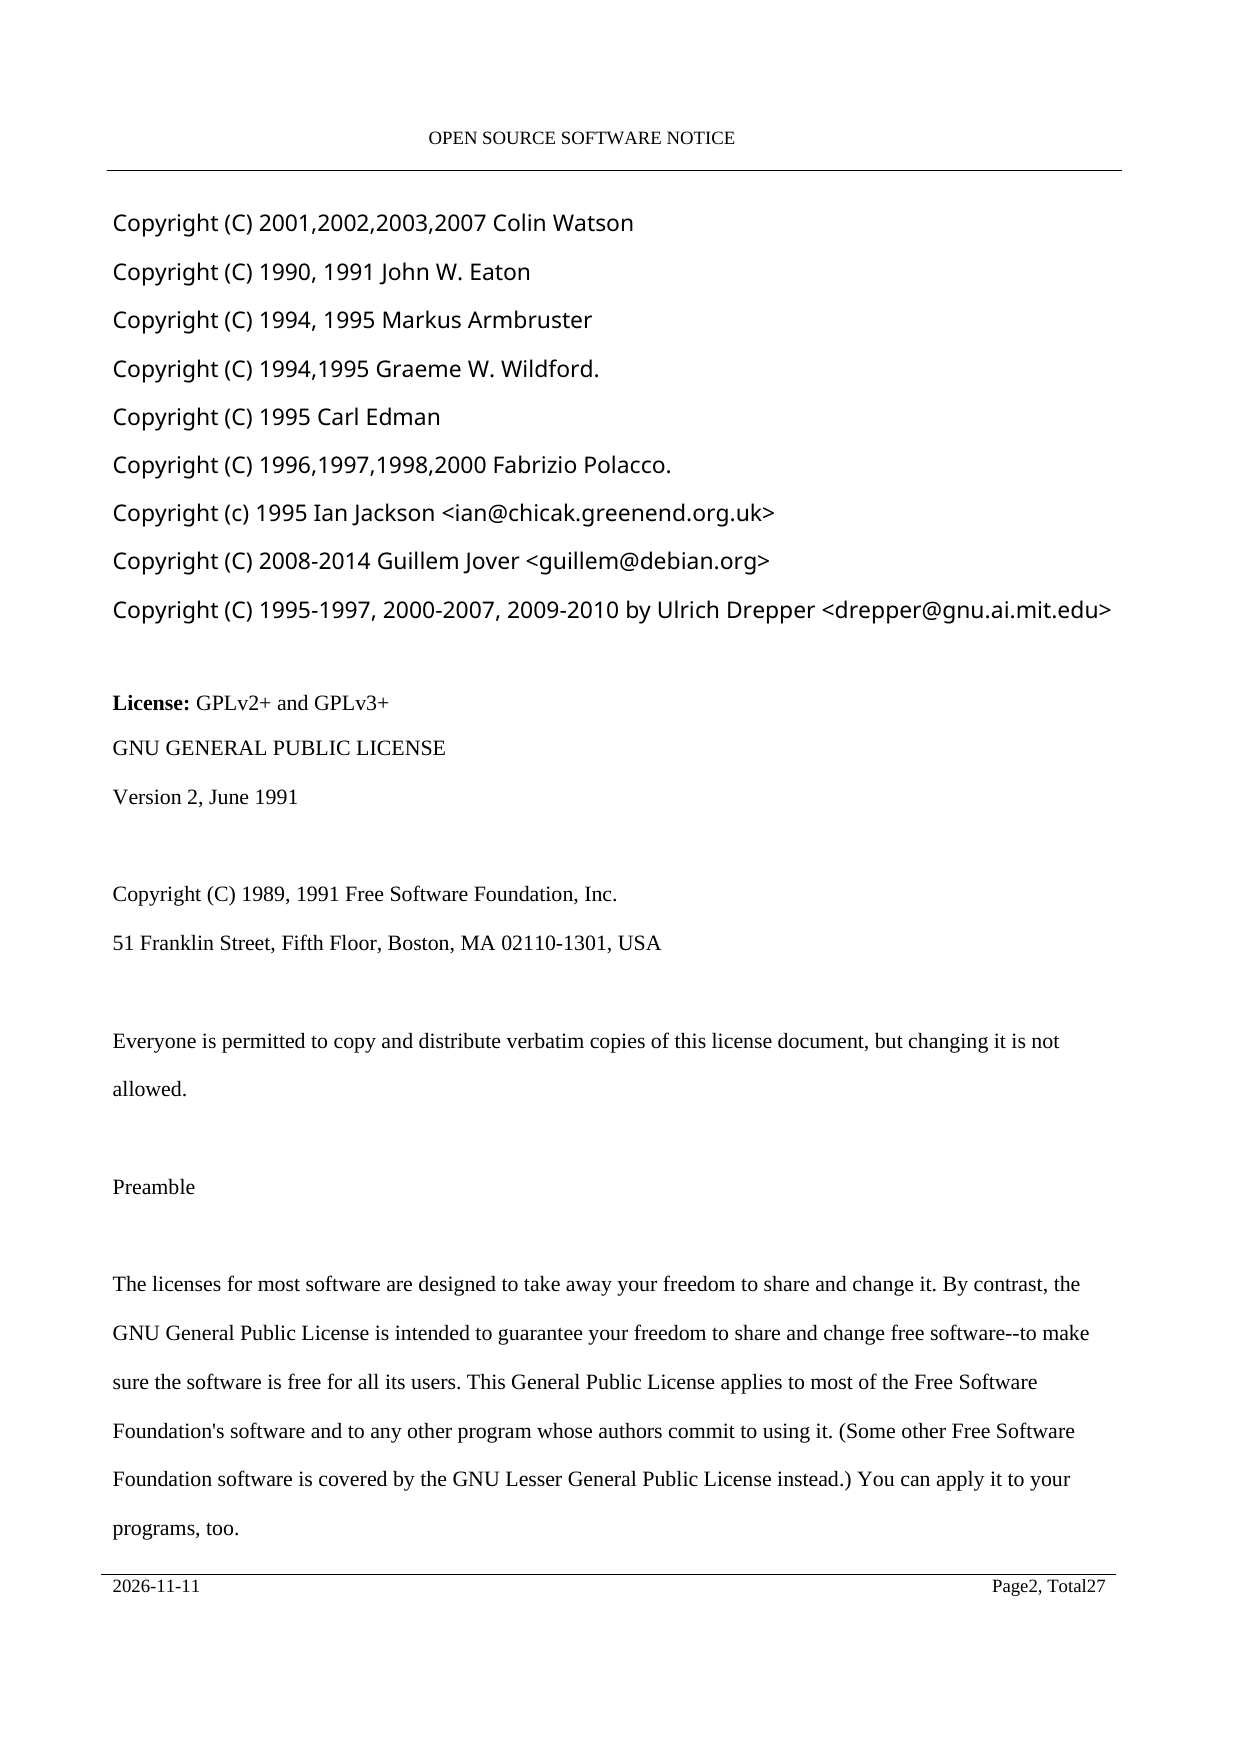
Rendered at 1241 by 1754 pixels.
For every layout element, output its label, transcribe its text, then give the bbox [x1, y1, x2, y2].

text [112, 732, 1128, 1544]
text License: GPLv2+ and GPLv3+ [112, 686, 1128, 719]
text Copyright (C) 2001,2002,2003,2007 Colin Watson Copyright (C) 1990, 1991 John W. Eaton Copyright (C) 1994, 1995 Markus Armbruster [112, 206, 1128, 336]
text Copyright (C) 1996,1997,1998,2000 Fabrizio Polacco. [112, 448, 1128, 481]
text Copyright (C) 1995 Carl Edman [112, 400, 1128, 433]
text Copyright (c) 1995 Ian Jackson <ian@chicak.greenend.org.uk> [112, 496, 1128, 529]
text Copyright (C) 1994,1995 Graeme W. Wildford. [112, 352, 1128, 384]
text Copyright (C) 2008-2014 Guillem Jover <guillem@debian.org> Copyright (C) 1995-1997, 2000-2007, 2009-2010 by Ulrich Drepper <drepper@gnu.ai.mit.edu> [112, 544, 1128, 626]
